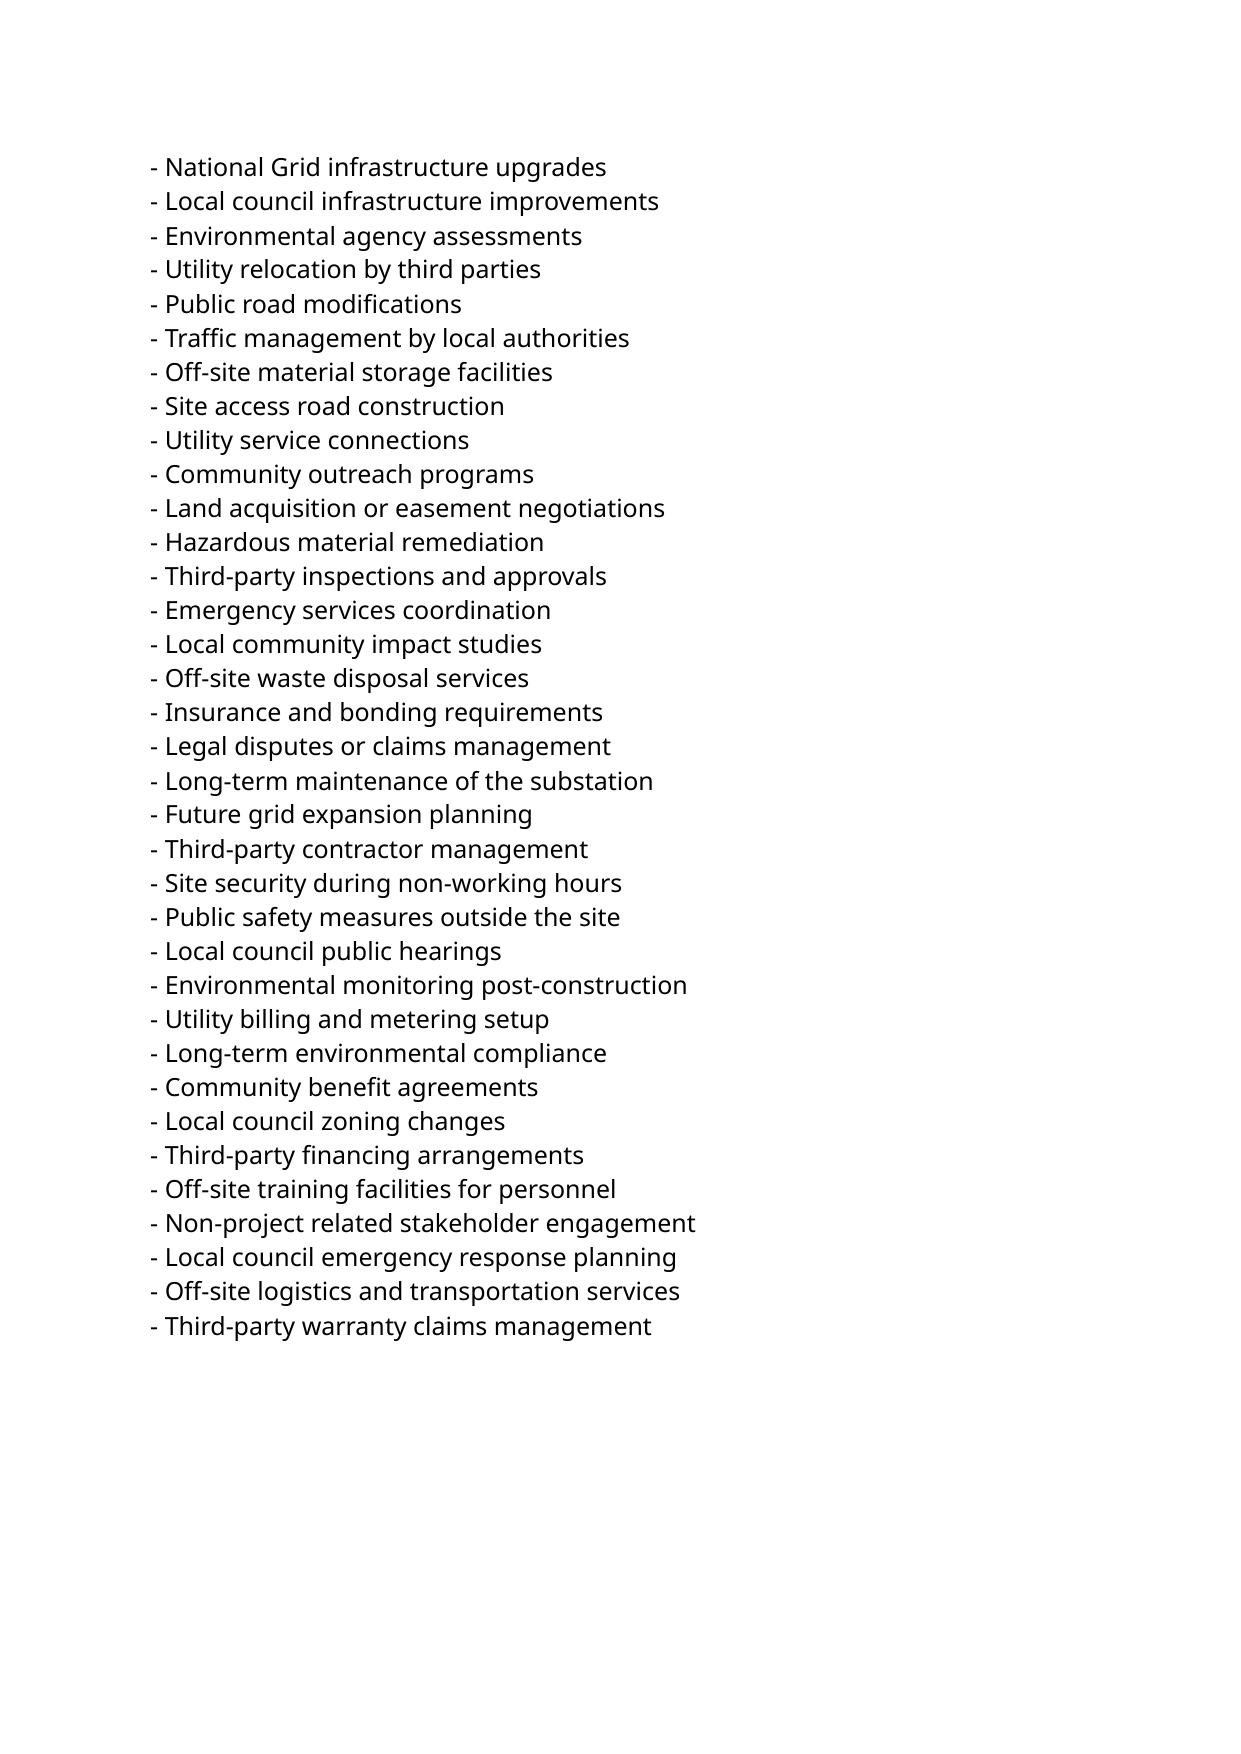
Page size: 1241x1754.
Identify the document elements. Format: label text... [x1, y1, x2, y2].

text - Utility service connections [150, 422, 1090, 457]
text - Utility relocation by third parties [150, 252, 1090, 286]
text - Environmental monitoring post-construction [150, 967, 1090, 1002]
text - Off-site material storage facilities [150, 354, 1090, 388]
text - Long-term maintenance of the substation [150, 763, 1090, 797]
text - Local council public hearings [150, 933, 1090, 967]
text - Non-project related stakeholder engagement [150, 1206, 1090, 1240]
text - Public road modifications [150, 286, 1090, 320]
text - Off-site training facilities for personnel [150, 1172, 1090, 1206]
text - Future grid expansion planning [150, 797, 1090, 831]
text - Off-site waste disposal services [150, 661, 1090, 695]
text - Third-party inspections and approvals [150, 559, 1090, 593]
text - Hazardous material remediation [150, 525, 1090, 559]
text - Site access road construction [150, 388, 1090, 422]
text - Local council zoning changes [150, 1104, 1090, 1138]
text - Third-party financing arrangements [150, 1138, 1090, 1172]
text - Legal disputes or claims management [150, 729, 1090, 763]
text - Emergency services coordination [150, 593, 1090, 627]
text - Public safety measures outside the site [150, 899, 1090, 933]
text - Community benefit agreements [150, 1070, 1090, 1104]
text - Traffic management by local authorities [150, 320, 1090, 354]
text - Local council infrastructure improvements [150, 184, 1090, 218]
text - Long-term environmental compliance [150, 1036, 1090, 1070]
text - Environmental agency assessments [150, 218, 1090, 252]
text - Community outreach programs [150, 457, 1090, 491]
text - Third-party warranty claims management [150, 1308, 1090, 1342]
text - Local council emergency response planning [150, 1240, 1090, 1274]
text - Site security during non-working hours [150, 865, 1090, 899]
text - Third-party contractor management [150, 831, 1090, 865]
text - Insurance and bonding requirements [150, 695, 1090, 729]
text - Land acquisition or easement negotiations [150, 491, 1090, 525]
text - Utility billing and metering setup [150, 1002, 1090, 1036]
text - Off-site logistics and transportation services [150, 1274, 1090, 1308]
text - Local community impact studies [150, 627, 1090, 661]
text - National Grid infrastructure upgrades [150, 150, 1090, 184]
